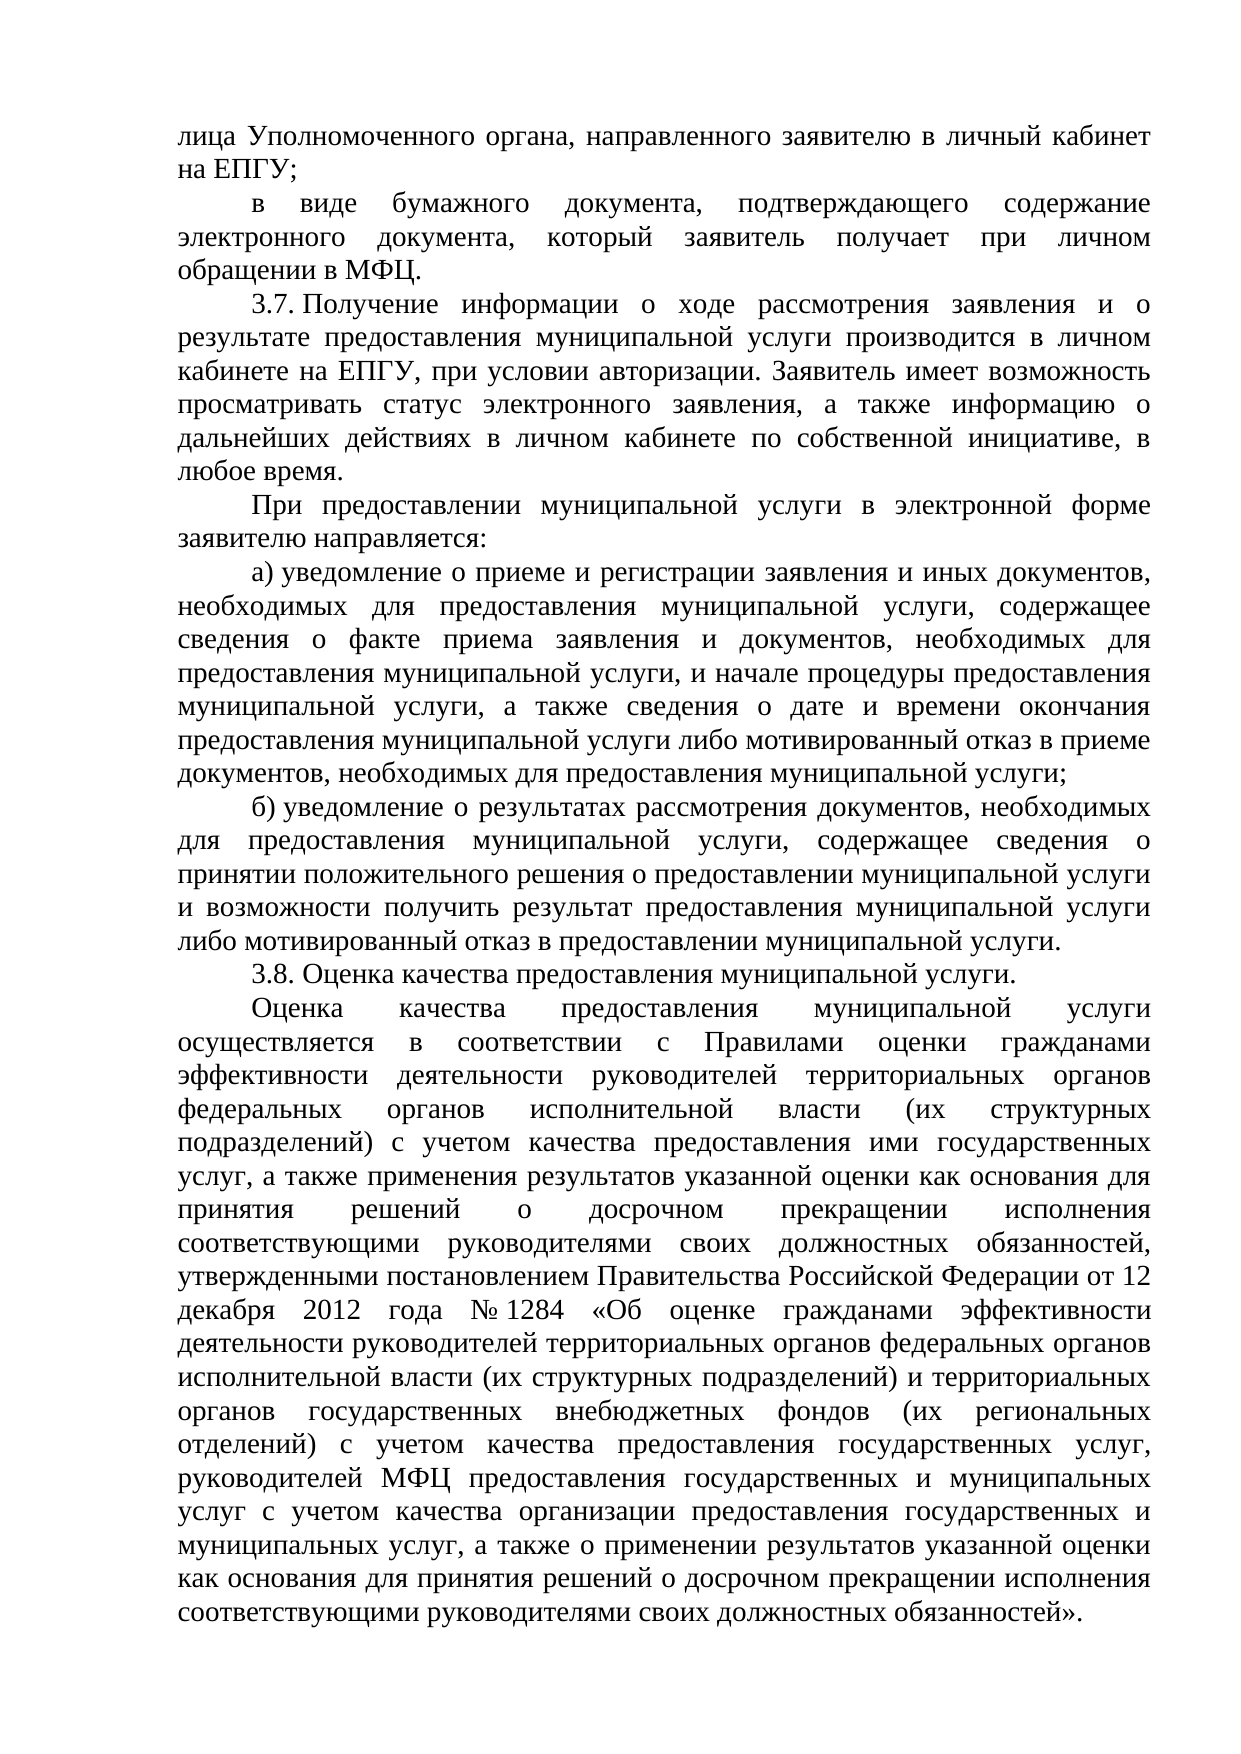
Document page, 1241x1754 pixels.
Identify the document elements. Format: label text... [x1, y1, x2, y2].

text в виде бумажного документа, подтверждающего содержание электронного документа, который заявитель получает при личном обращении в МФЦ. [177, 185, 1152, 286]
text 3.7. Получение информации о ходе рассмотрения заявления и о результате предоставления муниципальной услуги производится в личном кабинете на ЕПГУ, при условии авторизации. Заявитель имеет возможность просматривать статус электронного заявления, а также информацию о дальнейших действиях в личном кабинете по собственной инициативе, в любое время. [177, 286, 1152, 487]
text б) уведомление о результатах рассмотрения документов, необходимых для предоставления муниципальной услуги, содержащее сведения о принятии положительного решения о предоставлении муниципальной услуги и возможности получить результат предоставления муниципальной услуги либо мотивированный отказ в предоставлении муниципальной услуги. [177, 789, 1152, 957]
text 3.8. Оценка качества предоставления муниципальной услуги. [177, 957, 1152, 990]
text При предоставлении муниципальной услуги в электронной форме заявителю направляется: [177, 487, 1152, 554]
text а) уведомление о приеме и регистрации заявления и иных документов, необходимых для предоставления муниципальной услуги, содержащее сведения о факте приема заявления и документов, необходимых для предоставления муниципальной услуги, и начале процедуры предоставления муниципальной услуги, а также сведения о дате и времени окончания предоставления муниципальной услуги либо мотивированный отказ в приеме документов, необходимых для предоставления муниципальной услуги; [177, 554, 1152, 789]
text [177, 118, 1152, 185]
text Оценка качества предоставления муниципальной услуги осуществляется в соответствии с Правилами оценки гражданами эффективности деятельности руководителей территориальных органов федеральных органов исполнительной власти (их структурных подразделений) с учетом качества предоставления ими государственных услуг, а также применения результатов указанной оценки как основания для принятия решений о досрочном прекращении исполнения соответствующими руководителями своих должностных обязанностей, утвержденными постановлением Правительства Российской Федерации от 12 декабря 2012 года № 1284 «Об оценке гражданами эффективности деятельности руководителей территориальных органов федеральных органов исполнительной власти (их структурных подразделений) и территориальных органов государственных внебюджетных фондов (их региональных отделений) с учетом качества предоставления государственных услуг, руководителей МФЦ предоставления государственных и муниципальных услуг с учетом качества организации предоставления государственных и муниципальных услуг, а также о применении результатов указанной оценки как основания для принятия решений о досрочном прекращении исполнения соответствующими руководителями своих должностных обязанностей». [177, 990, 1152, 1627]
